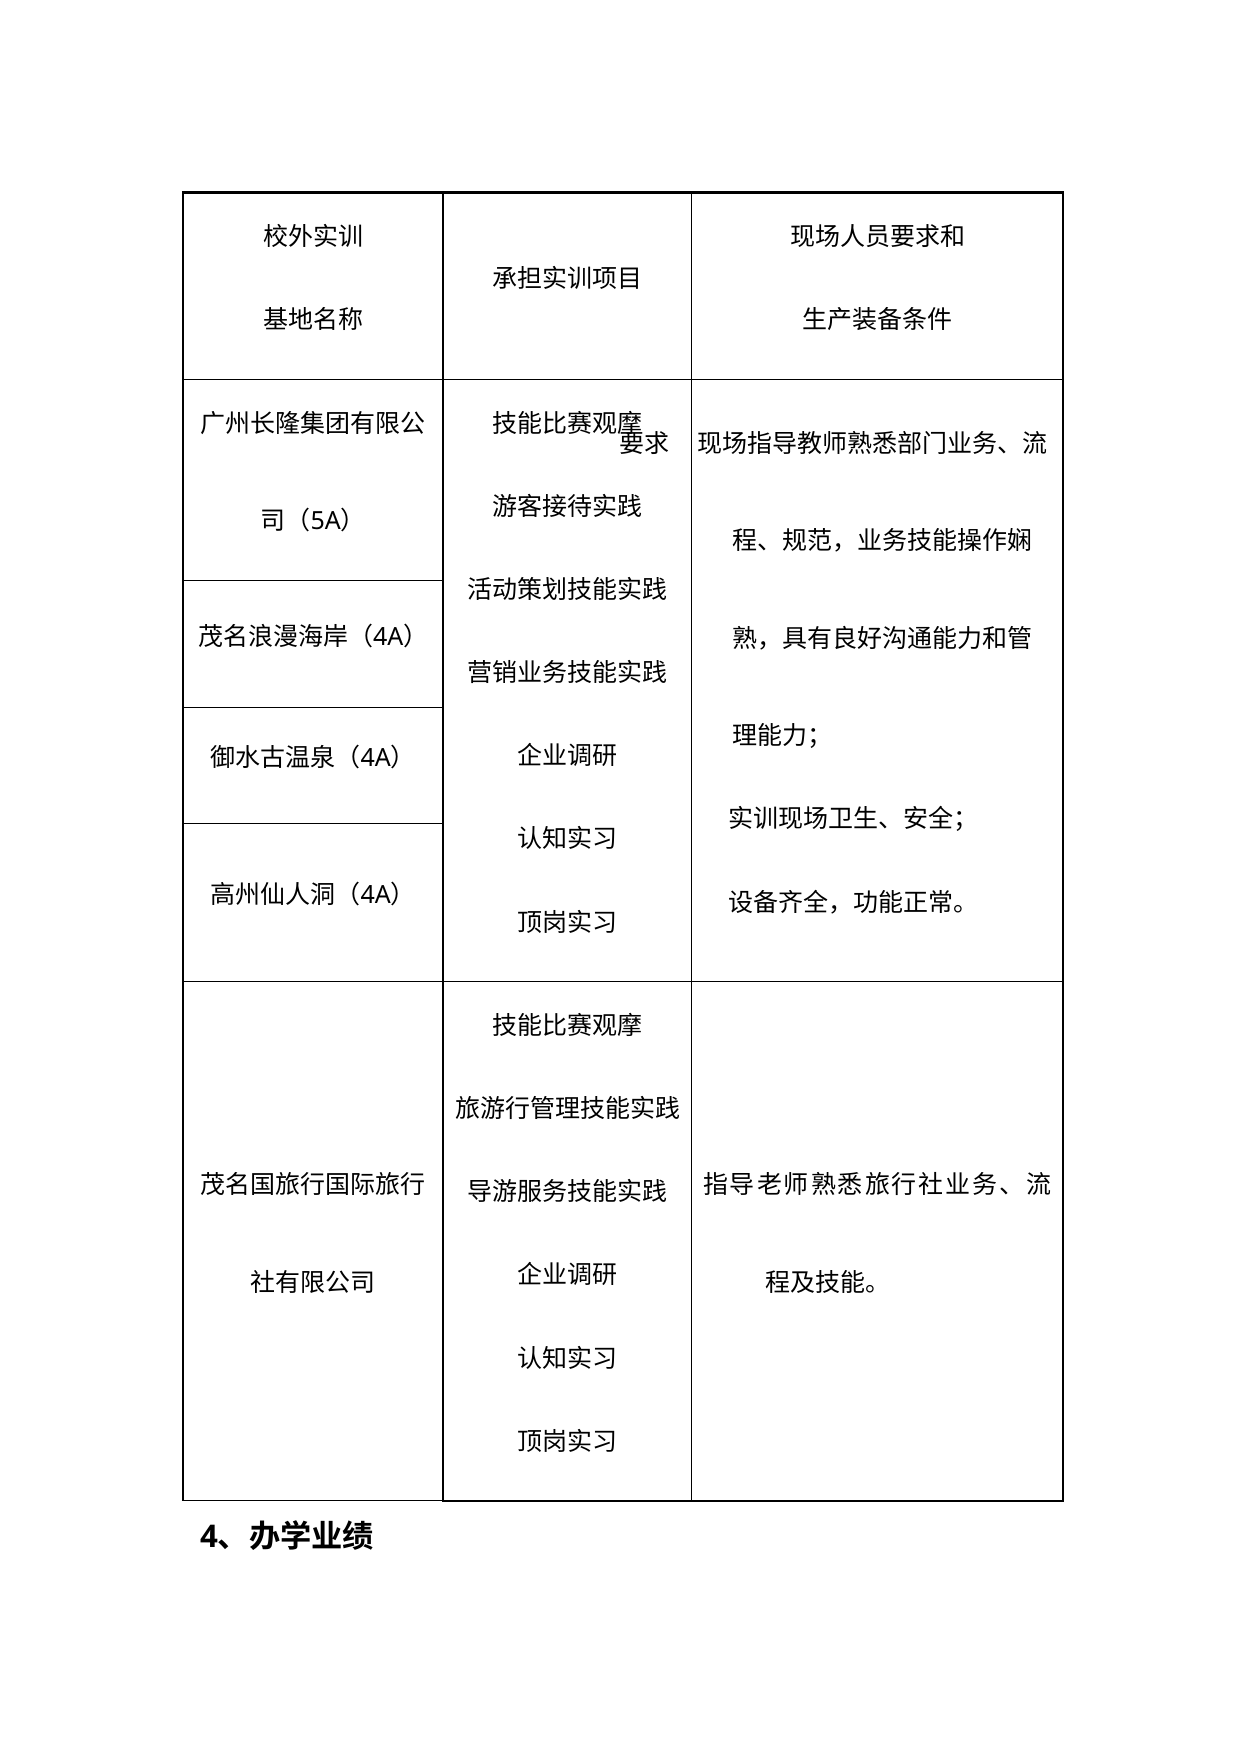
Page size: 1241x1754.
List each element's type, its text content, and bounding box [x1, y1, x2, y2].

text 4、办学业绩 [153, 1502, 1092, 1567]
table_cell 茂名浪漫海岸（4A） [184, 581, 442, 707]
table_header 承担实训项目 [444, 194, 691, 378]
table_cell 高州仙人洞（4A） [184, 824, 442, 981]
table_cell 指导老师熟悉旅行社业务、流程及技能。 [692, 982, 1062, 1500]
table_cell 技能比赛观摩 旅游行管理技能实践 导游服务技能实践 企业调研 认知实习 顶岗实习 [444, 982, 691, 1500]
table_cell 茂名国旅行国际旅行社有限公司 [184, 982, 442, 1500]
table_header 校外实训 基地名称 [184, 194, 442, 378]
table_cell 御水古温泉（4A） [184, 708, 442, 823]
table_cell 要求 现场指导教师熟悉部门业务、流程、规范，业务技能操作娴熟，具有良好沟通能力和管理能力； 实训现场卫生、安全； 设备齐全，功能正常。 [692, 380, 1062, 981]
table_cell 广州长隆集团有限公司（5A） [184, 380, 442, 579]
table_header 现场人员要求和 生产装备条件 [692, 194, 1062, 378]
table_cell 技能比赛观摩 游客接待实践 活动策划技能实践 营销业务技能实践 企业调研 认知实习 顶岗实习 [444, 380, 691, 981]
